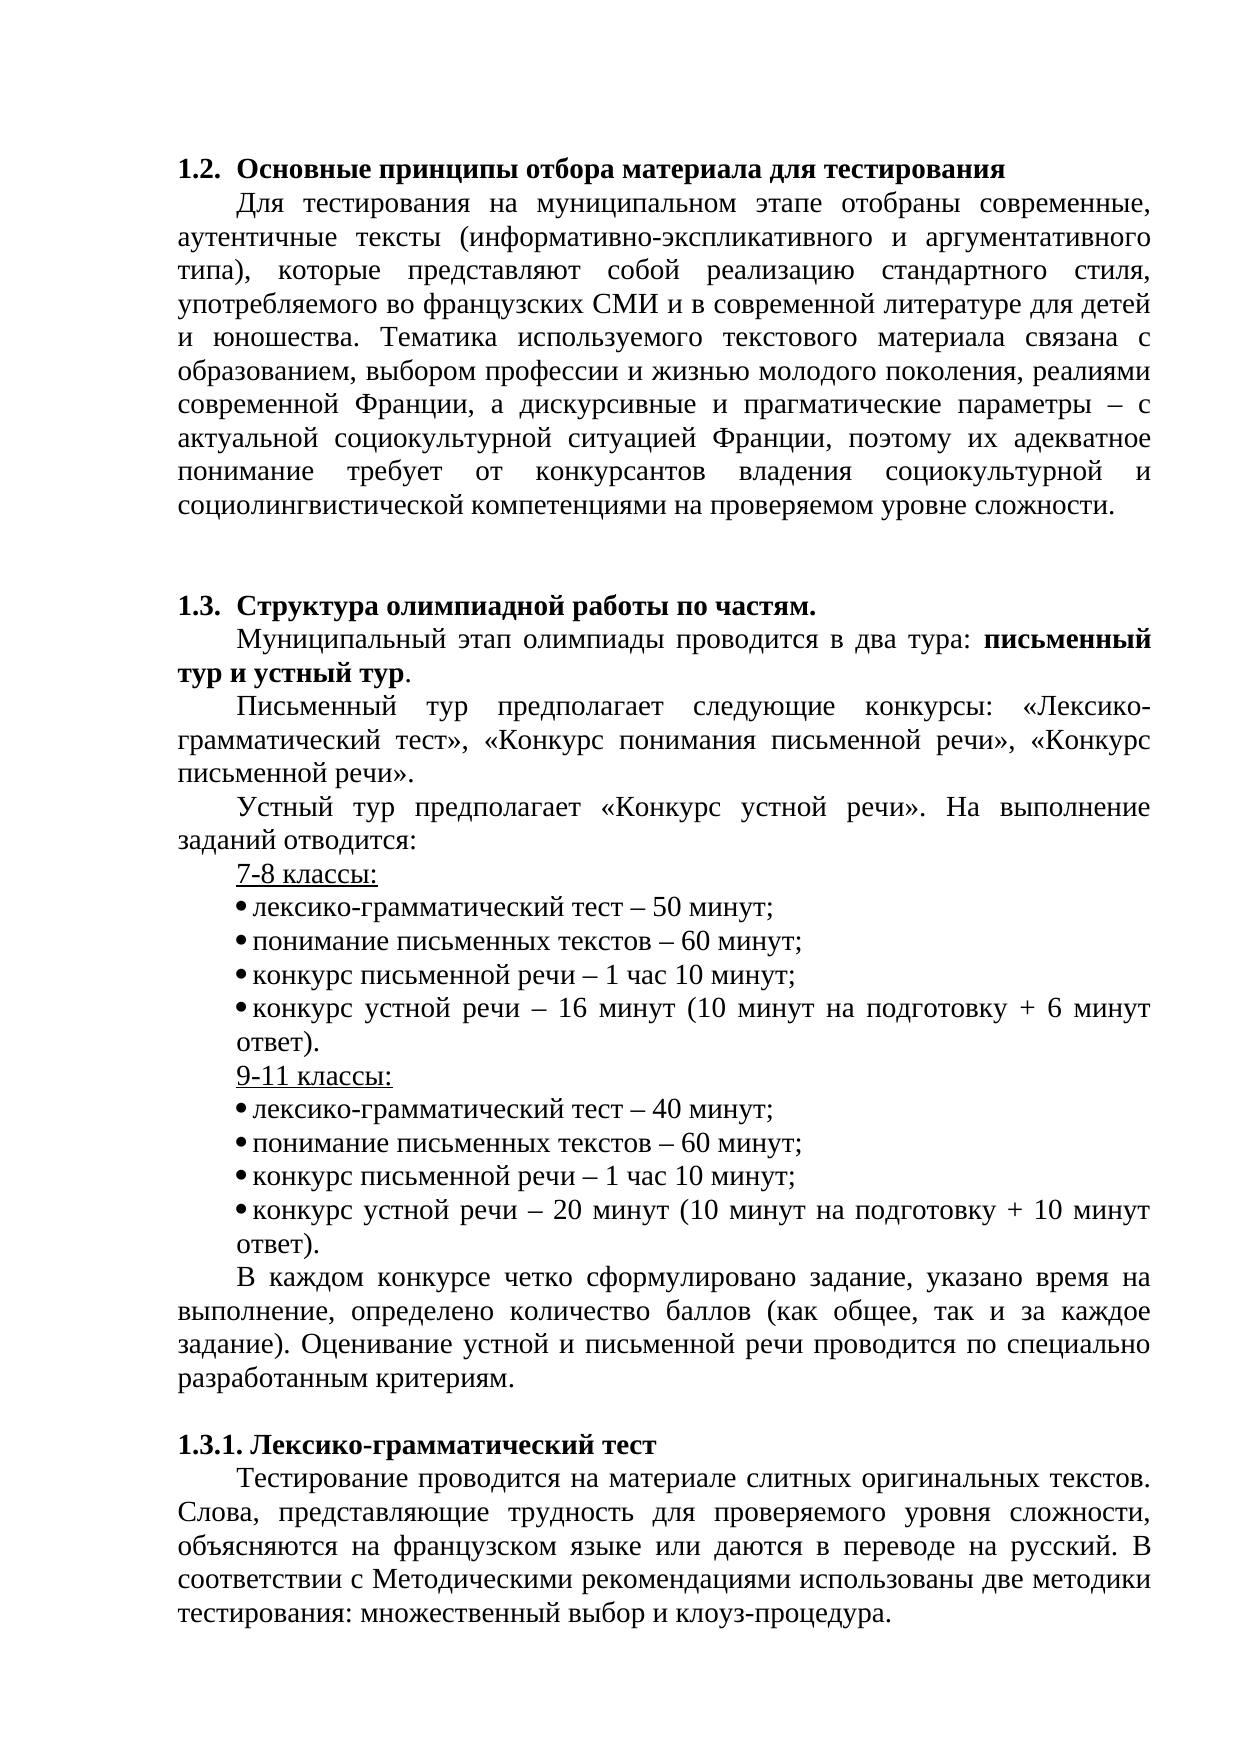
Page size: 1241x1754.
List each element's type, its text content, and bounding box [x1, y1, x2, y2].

list лексико-грамматический тест – 40 минут; [236, 1091, 1152, 1125]
text 7-8 классы: [177, 856, 1152, 889]
list Структура олимпиадной работы по частям. [177, 588, 1152, 621]
text Тестирование проводится на материале слитных оригинальных текстов. Слова, представляющие трудность для проверяемого уровня сложности, объясняются на французском языке или даются в переводе на русский. В соответствии с Методическими рекомендациями использованы две методики тестирования: множественный выбор и клоуз-процедура. [177, 1461, 1152, 1628]
list Основные принципы отбора материала для тестирования [177, 152, 1152, 185]
list конкурс письменной речи – 1 час 10 минут; [236, 1158, 1152, 1192]
list понимание письменных текстов – 60 минут; [236, 923, 1152, 957]
text 9-11 классы: [177, 1058, 1152, 1091]
list конкурс устной речи – 20 минут (10 минут на подготовку + 10 минут ответ). [236, 1192, 1152, 1259]
list лексико-грамматический тест – 50 минут; [236, 889, 1152, 923]
text В каждом конкурсе четко сформулировано задание, указано время на выполнение, определено количество баллов (как общее, так и за каждое задание). Оценивание устной и письменной речи проводится по специально разработанным критериям. [177, 1259, 1152, 1393]
text 1.3.1. Лексико-грамматический тест [177, 1427, 1152, 1461]
list понимание письменных текстов – 60 минут; [236, 1125, 1152, 1158]
text Письменный тур предполагает следующие конкурсы: «Лексико-грамматический тест», «Конкурс понимания письменной речи», «Конкурс письменной речи». [177, 688, 1152, 789]
text Для тестирования на муниципальном этапе отобраны современные, аутентичные тексты (информативно-экспликативного и аргументативного типа), которые представляют собой реализацию стандартного стиля, употребляемого во французских СМИ и в современной литературе для детей и юношества. Тематика используемого текстового материала связана с образованием, выбором профессии и жизнью молодого поколения, реалиями современной Франции, а дискурсивные и прагматические параметры – с актуальной социокультурной ситуацией Франции, поэтому их адекватное понимание требует от конкурсантов владения социокультурной и социолингвистической компетенциями на проверяемом уровне сложности. [177, 185, 1152, 521]
list конкурс письменной речи – 1 час 10 минут; [236, 957, 1152, 991]
list конкурс устной речи – 16 минут (10 минут на подготовку + 6 минут ответ). [236, 991, 1152, 1058]
text Муниципальный этап олимпиады проводится в два тура: письменный тур и устный тур. [177, 621, 1152, 688]
text Устный тур предполагает «Конкурс устной речи». На выполнение заданий отводится: [177, 789, 1152, 856]
